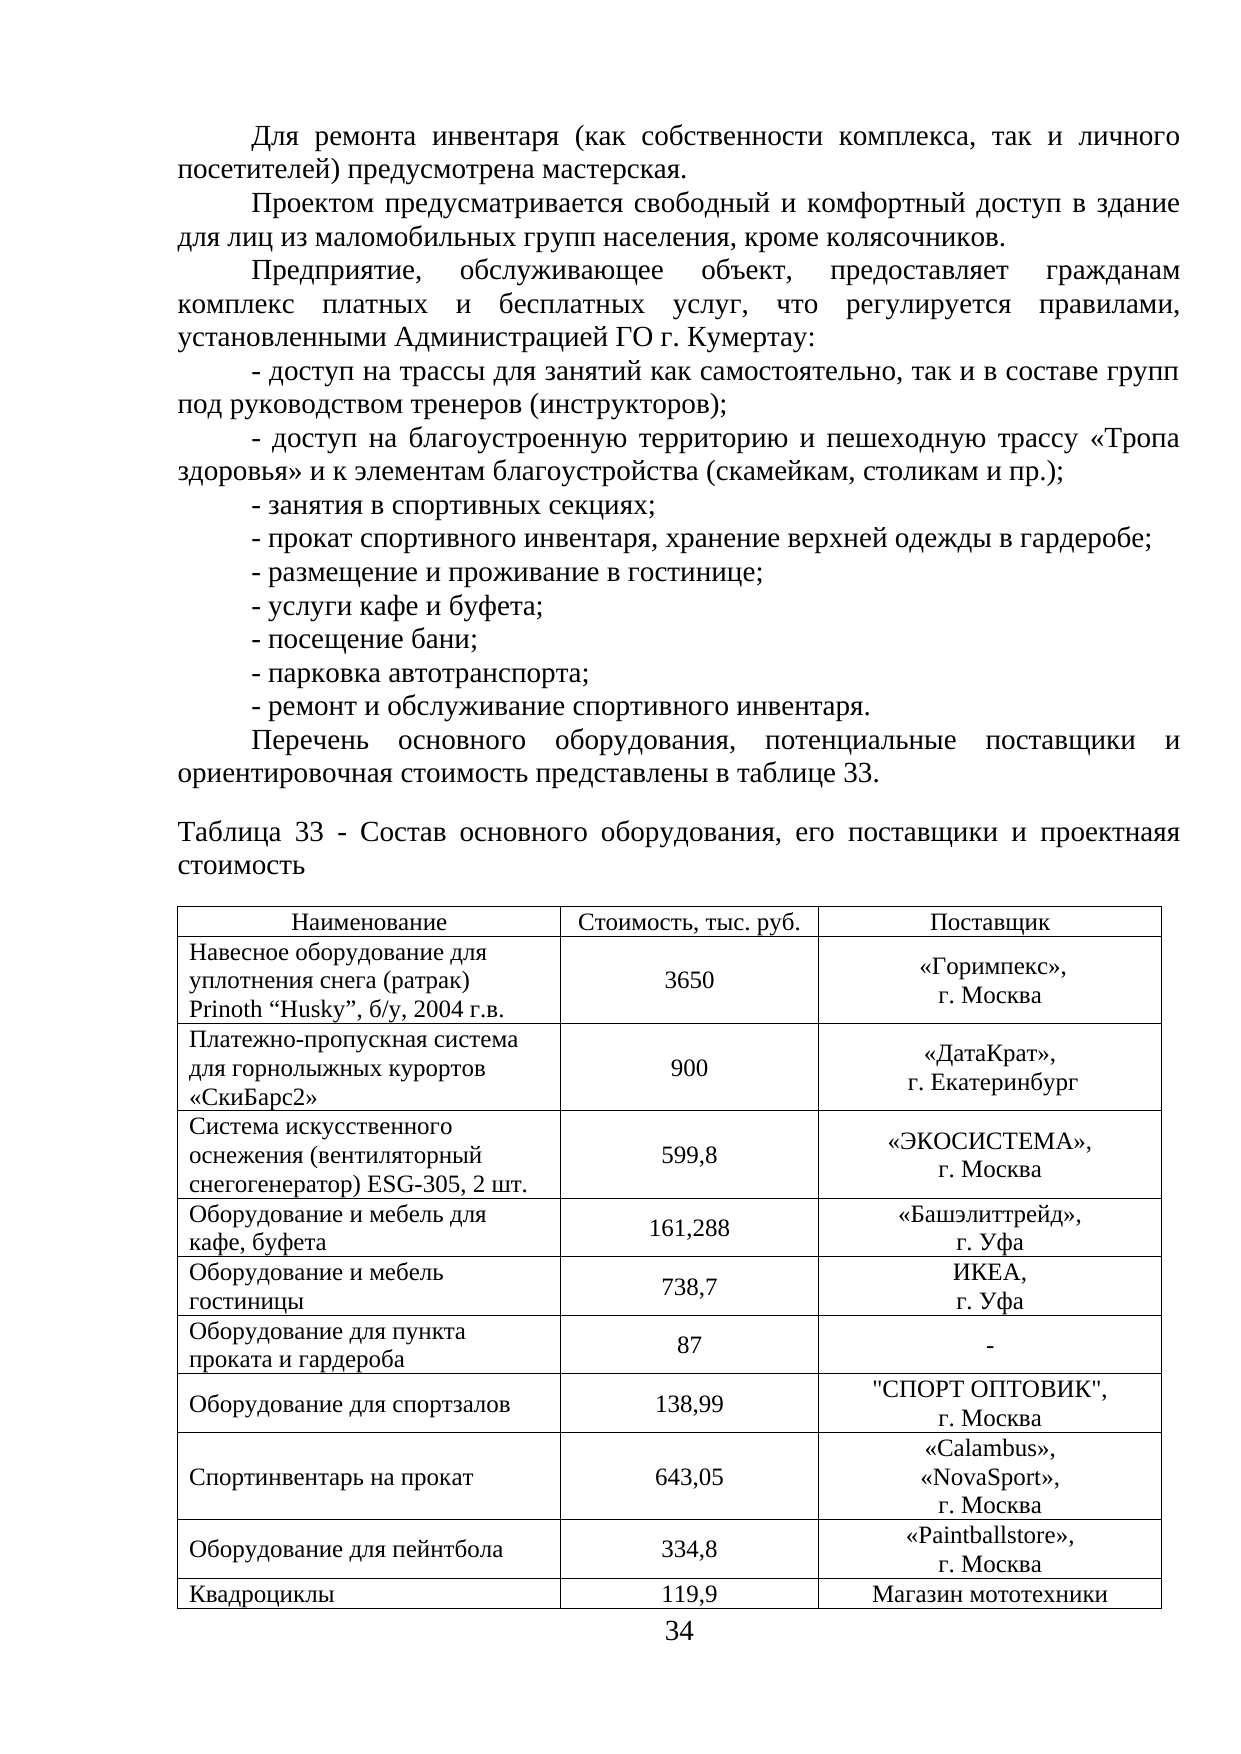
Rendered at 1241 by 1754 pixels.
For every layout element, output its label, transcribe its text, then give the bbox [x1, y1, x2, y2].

table_cell Спортинвентарь на прокат [178, 1433, 560, 1519]
text - услуги кафе и буфета; [177, 588, 1181, 621]
table_cell 643,05 [561, 1433, 818, 1519]
table_cell 599,8 [561, 1111, 818, 1198]
table_cell Квадроциклы [178, 1579, 560, 1607]
text Предприятие, обслуживающее объект, предоставляет гражданам комплекс платных и бесплатных услуг, что регулируется правилами, установленными Администрацией ГО г. Кумертау: [177, 252, 1181, 353]
table_cell 119,9 [561, 1579, 818, 1607]
text Таблица 33 - Состав основного оборудования, его поставщики и проектнаяя стоимость [177, 814, 1181, 881]
table_cell 87 [561, 1316, 818, 1373]
text - доступ на благоустроенную территорию и пешеходную трассу «Тропа здоровья» и к элементам благоустройства (скамейкам, столикам и пр.); [177, 420, 1181, 487]
text - доступ на трассы для занятий как самостоятельно, так и в составе групп под руководством тренеров (инструкторов); [177, 353, 1181, 420]
table_cell «Calambus», «NovaSport», г. Москва [819, 1433, 1161, 1519]
text - занятия в спортивных секциях; [177, 487, 1181, 521]
table_cell Навесное оборудование для уплотнения снега (ратрак) Prinoth “Husky”, б/у, 2004 г.в. [178, 937, 560, 1023]
table_cell ИКЕА, г. Уфа [819, 1257, 1161, 1315]
table_cell 161,288 [561, 1199, 818, 1256]
table_cell Оборудование и мебель для кафе, буфета [178, 1199, 560, 1256]
table_cell «Башэлиттрейд», г. Уфа [819, 1199, 1161, 1256]
table_cell Платежно-пропускная система для горнолыжных курортов «СкиБарс2» [178, 1024, 560, 1110]
table_cell 3650 [561, 937, 818, 1023]
table_cell Система искусственного оснежения (вентиляторный снегогенератор) ESG-305, 2 шт. [178, 1111, 560, 1198]
table_cell 334,8 [561, 1520, 818, 1578]
table_cell Оборудование и мебель гостиницы [178, 1257, 560, 1315]
table_cell "СПОРТ ОПТОВИК", г. Москва [819, 1374, 1161, 1432]
text - прокат спортивного инвентаря, хранение верхней одежды в гардеробе; [177, 521, 1181, 554]
table_cell 900 [561, 1024, 818, 1110]
table_cell 138,99 [561, 1374, 818, 1432]
text - ремонт и обслуживание спортивного инвентаря. [177, 688, 1181, 722]
table_cell «ДатаКрат», г. Екатеринбург [819, 1024, 1161, 1110]
table_cell «Горимпекс», г. Москва [819, 937, 1161, 1023]
text - посещение бани; [177, 621, 1181, 655]
text Перечень основного оборудования, потенциальные поставщики и ориентировочная стоимость представлены в таблице 33. [177, 722, 1181, 789]
table_cell Оборудование для спортзалов [178, 1374, 560, 1432]
table_header Стоимость, тыс. руб. [561, 907, 818, 936]
table_header Поставщик [819, 907, 1161, 936]
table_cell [819, 1579, 1161, 1607]
table_header Наименование [178, 907, 560, 936]
table_cell 738,7 [561, 1257, 818, 1315]
text - размещение и проживание в гостинице; [177, 554, 1181, 588]
text Для ремонта инвентаря (как собственности комплекса, так и личного посетителей) предусмотрена мастерская. [177, 118, 1181, 185]
text - парковка автотранспорта; [177, 655, 1181, 688]
table_cell - [819, 1316, 1161, 1373]
table_cell Оборудование для пункта проката и гардероба [178, 1316, 560, 1373]
table_cell «Paintballstore», г. Москва [819, 1520, 1161, 1578]
text Проектом предусматривается свободный и комфортный доступ в здание для лиц из маломобильных групп населения, кроме колясочников. [177, 185, 1181, 252]
table_cell «ЭКОСИСТЕМА», г. Москва [819, 1111, 1161, 1198]
table_cell Оборудование для пейнтбола [178, 1520, 560, 1578]
